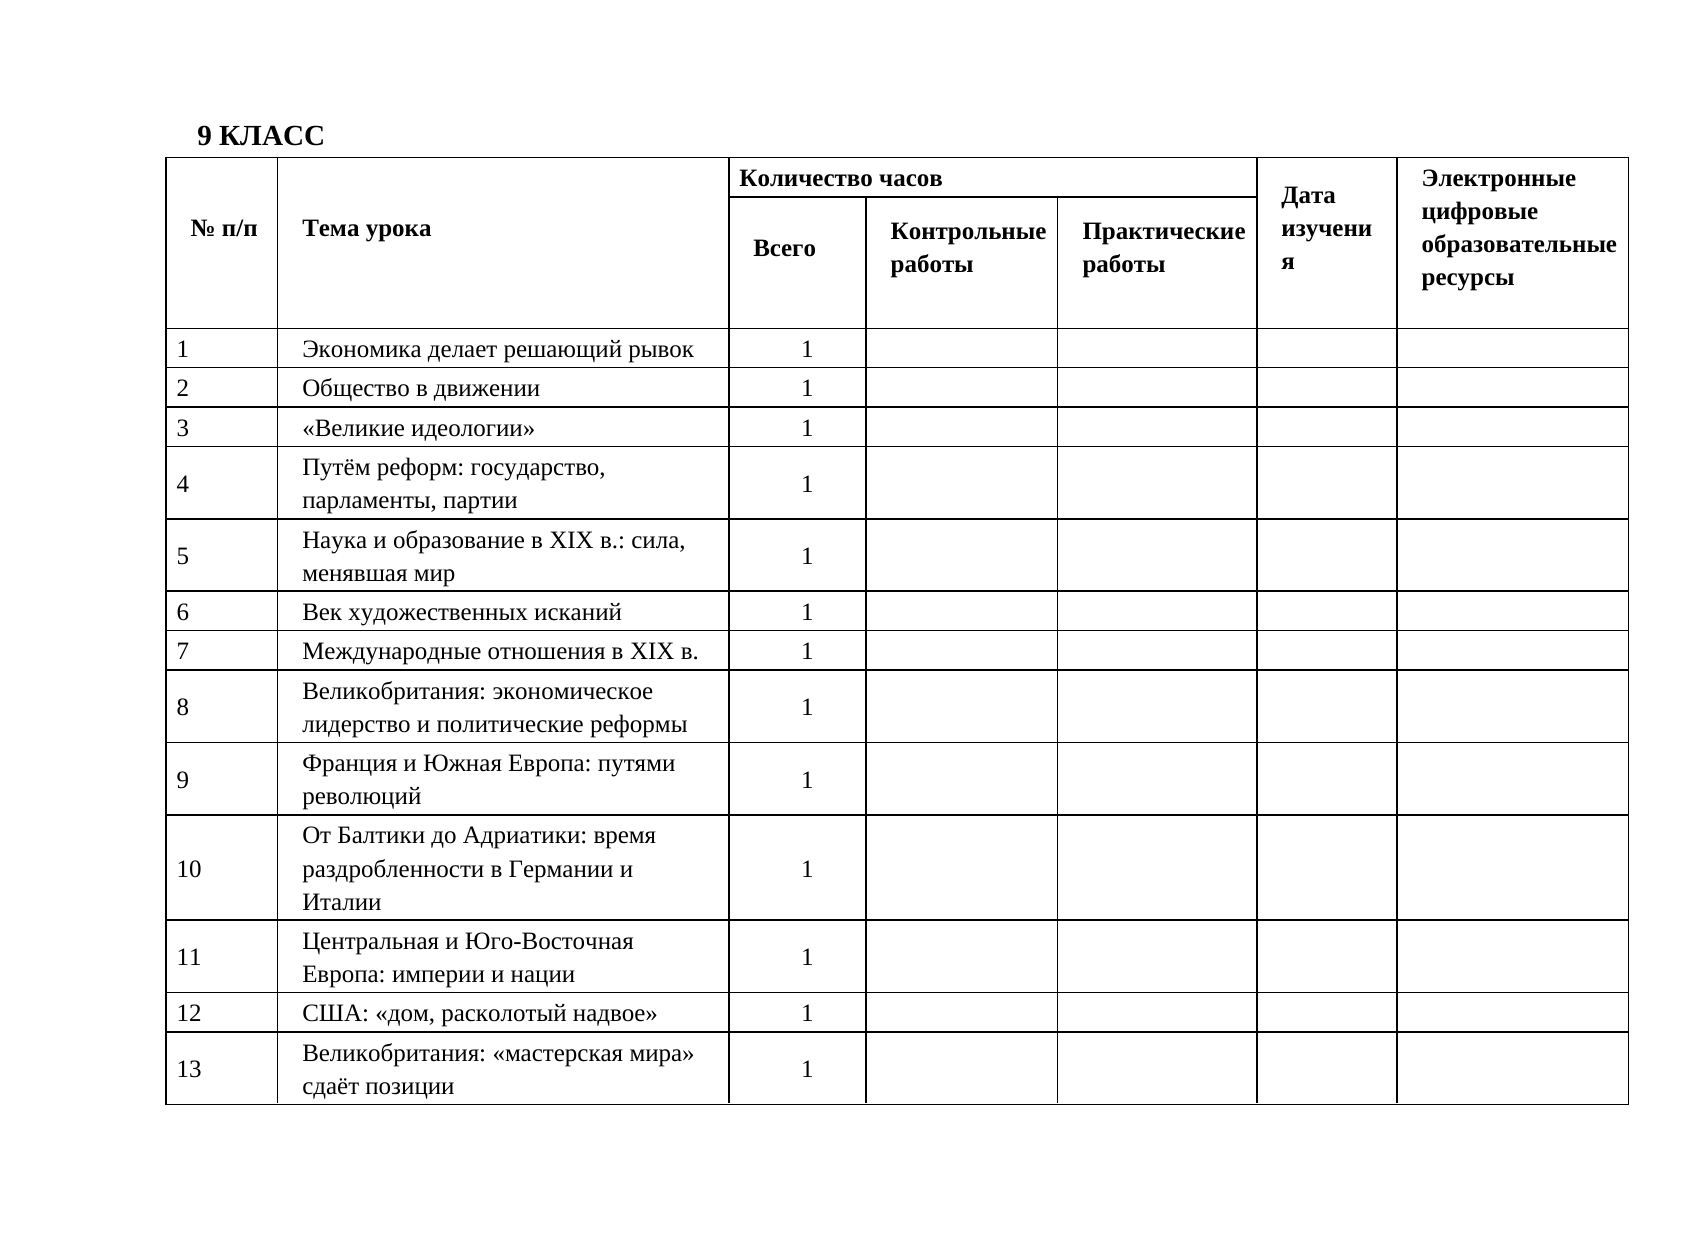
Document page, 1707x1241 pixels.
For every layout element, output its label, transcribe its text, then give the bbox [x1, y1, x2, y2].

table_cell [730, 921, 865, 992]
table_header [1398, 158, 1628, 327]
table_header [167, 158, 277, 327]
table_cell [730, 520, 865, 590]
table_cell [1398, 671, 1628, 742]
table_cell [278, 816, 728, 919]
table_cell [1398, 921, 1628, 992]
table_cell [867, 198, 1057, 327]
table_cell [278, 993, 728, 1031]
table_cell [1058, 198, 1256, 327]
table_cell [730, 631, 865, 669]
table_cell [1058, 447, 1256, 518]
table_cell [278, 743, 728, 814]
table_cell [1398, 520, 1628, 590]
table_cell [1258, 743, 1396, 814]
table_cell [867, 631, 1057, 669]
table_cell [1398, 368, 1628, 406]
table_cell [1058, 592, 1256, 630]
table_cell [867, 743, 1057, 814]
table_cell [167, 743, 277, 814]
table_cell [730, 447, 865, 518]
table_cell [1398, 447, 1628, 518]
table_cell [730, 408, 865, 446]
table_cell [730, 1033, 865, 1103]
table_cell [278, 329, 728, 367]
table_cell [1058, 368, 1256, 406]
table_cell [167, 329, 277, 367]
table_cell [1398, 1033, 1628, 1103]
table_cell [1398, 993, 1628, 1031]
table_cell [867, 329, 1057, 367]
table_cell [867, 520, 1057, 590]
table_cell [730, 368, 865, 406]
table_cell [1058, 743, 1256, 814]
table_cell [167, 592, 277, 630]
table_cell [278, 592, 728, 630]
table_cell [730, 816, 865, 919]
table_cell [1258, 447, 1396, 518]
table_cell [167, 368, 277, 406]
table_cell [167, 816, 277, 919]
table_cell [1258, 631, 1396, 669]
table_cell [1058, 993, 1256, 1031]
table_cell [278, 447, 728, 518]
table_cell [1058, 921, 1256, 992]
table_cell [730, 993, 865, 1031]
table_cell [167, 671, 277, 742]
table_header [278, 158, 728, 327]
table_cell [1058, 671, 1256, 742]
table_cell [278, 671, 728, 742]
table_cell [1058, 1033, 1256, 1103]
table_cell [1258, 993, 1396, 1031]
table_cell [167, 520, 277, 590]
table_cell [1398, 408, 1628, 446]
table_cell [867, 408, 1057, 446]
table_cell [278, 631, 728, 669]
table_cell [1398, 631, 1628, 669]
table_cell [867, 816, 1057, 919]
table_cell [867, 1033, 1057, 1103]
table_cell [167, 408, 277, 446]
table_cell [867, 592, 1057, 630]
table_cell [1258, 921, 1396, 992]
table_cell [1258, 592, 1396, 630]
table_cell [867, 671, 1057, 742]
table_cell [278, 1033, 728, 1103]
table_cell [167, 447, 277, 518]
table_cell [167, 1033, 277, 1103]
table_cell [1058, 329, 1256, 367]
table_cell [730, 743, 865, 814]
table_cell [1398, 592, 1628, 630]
text 9 КЛАСС [190, 118, 1618, 152]
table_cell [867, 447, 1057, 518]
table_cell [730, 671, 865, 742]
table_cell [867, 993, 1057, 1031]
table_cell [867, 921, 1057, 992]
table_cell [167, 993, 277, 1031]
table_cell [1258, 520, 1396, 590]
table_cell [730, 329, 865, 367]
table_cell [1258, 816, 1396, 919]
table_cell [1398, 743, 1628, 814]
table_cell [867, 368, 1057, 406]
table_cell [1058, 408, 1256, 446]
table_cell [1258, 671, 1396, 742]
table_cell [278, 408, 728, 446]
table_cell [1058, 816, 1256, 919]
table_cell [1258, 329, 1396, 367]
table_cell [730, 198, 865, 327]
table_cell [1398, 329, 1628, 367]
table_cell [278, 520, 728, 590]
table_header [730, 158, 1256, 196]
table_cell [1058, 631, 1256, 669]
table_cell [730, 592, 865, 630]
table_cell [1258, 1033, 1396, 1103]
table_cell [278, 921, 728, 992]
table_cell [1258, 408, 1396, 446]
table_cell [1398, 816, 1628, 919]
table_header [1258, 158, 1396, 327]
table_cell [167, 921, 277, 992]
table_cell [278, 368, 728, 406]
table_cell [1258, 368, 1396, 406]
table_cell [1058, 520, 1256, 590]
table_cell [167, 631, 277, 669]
